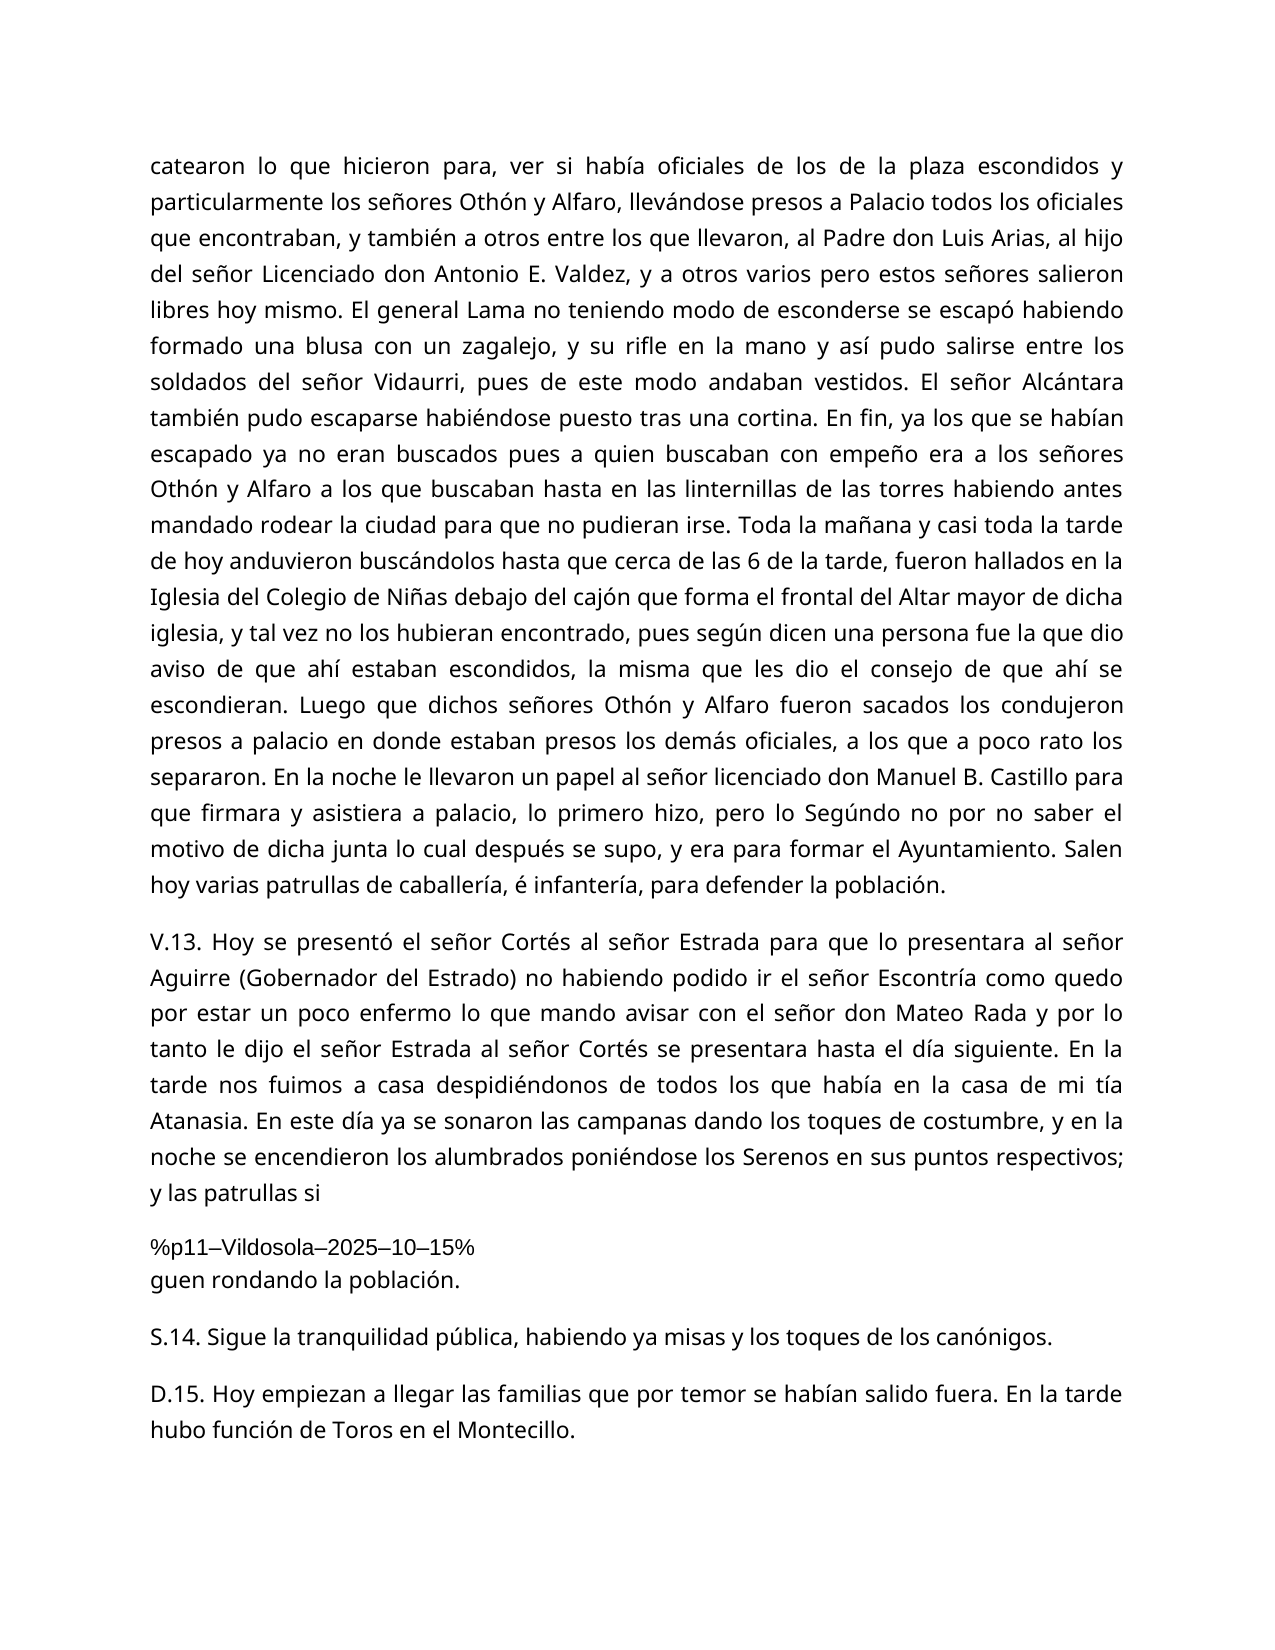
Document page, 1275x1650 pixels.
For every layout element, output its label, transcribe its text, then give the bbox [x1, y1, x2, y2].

text guen rondando la población. [150, 1264, 1125, 1295]
text D.15. Hoy empiezan a llegar las familias que por temor se habían salido fuera. En la tarde hubo función de Toros en el Montecillo. [150, 1378, 1125, 1445]
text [150, 150, 1125, 900]
text V.13. Hoy se presentó el señor Cortés al señor Estrada para que lo presentara al señor Aguirre (Gobernador del Estrado) no habiendo podido ir el señor Escontría como quedo por estar un poco enfermo lo que mando avisar con el señor don Mateo Rada y por lo tanto le dijo el señor Estrada al señor Cortés se presentara hasta el día siguiente. En la tarde nos fuimos a casa despidiéndonos de todos los que había en la casa de mi tía Atanasia. En este día ya se sonaron las campanas dando los toques de costumbre, y en la noche se encendieron los alumbrados poniéndose los Serenos en sus puntos respectivos; y las patrullas si [150, 926, 1125, 1208]
text S.14. Sigue la tranquilidad pública, habiendo ya misas y los toques de los canónigos. [150, 1321, 1125, 1352]
text %p11–Vildosola–2025–10–15% [150, 1234, 1125, 1260]
